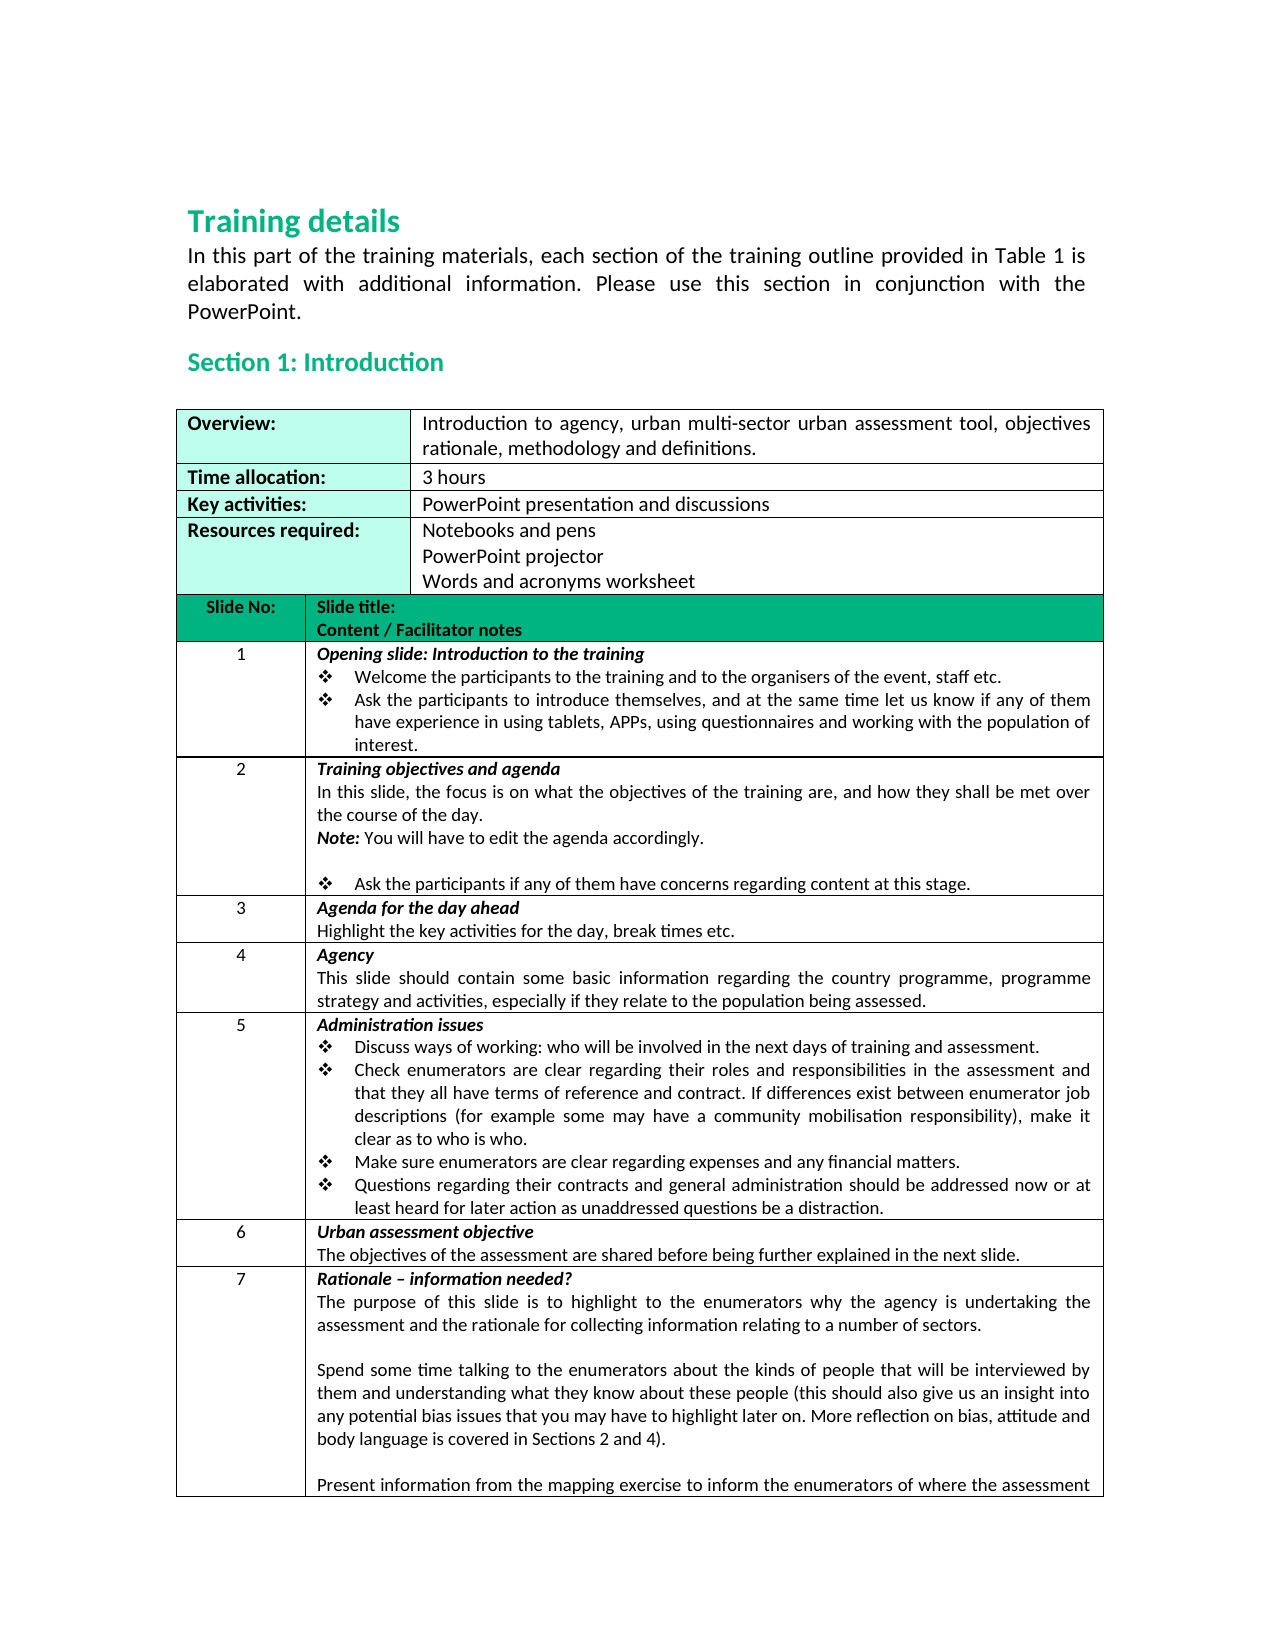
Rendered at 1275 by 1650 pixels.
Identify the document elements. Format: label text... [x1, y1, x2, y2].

table_cell Opening slide: Introduction to the training Welcome the participants to the training and to the organisers of the event, staff etc. Ask the participants to introduce themselves, and at the same time let us know if any of them have experience in using tablets, APPs, using questionnaires and working with the population of interest. [306, 642, 1103, 756]
table_cell Resources required: [177, 518, 410, 594]
table_cell Urban assessment objective The objectives of the assessment are shared before being further explained in the next slide. [306, 1220, 1103, 1266]
table_cell Time allocation: [177, 464, 410, 490]
table_cell 4 [177, 943, 305, 1012]
table_cell Training objectives and agenda In this slide, the focus is on what the objectives of the training are, and how they shall be met over the course of the day. Note: You will have to edit the agenda accordingly. Ask the participants if any of them have concerns regarding content at this stage. [306, 758, 1103, 895]
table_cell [306, 1267, 1103, 1496]
table_cell Slide title: Content / Facilitator notes [306, 595, 1103, 641]
subtitle Section 1: Introduction [187, 346, 1087, 379]
table_cell 6 [177, 1220, 305, 1266]
table_cell 5 [177, 1013, 305, 1219]
text In this part of the training materials, each section of the training outline provided in Table 1 is elaborated with additional information. Please use this section in conjunction with the PowerPoint. [187, 241, 1087, 325]
table_cell Agency This slide should contain some basic information regarding the country programme, programme strategy and activities, especially if they relate to the population being assessed. [306, 943, 1103, 1012]
table_cell 7 [177, 1267, 305, 1496]
table_header Overview: [177, 410, 410, 463]
table_cell 3 hours [411, 464, 1103, 490]
table_cell Slide No: [177, 595, 305, 641]
table_cell Notebooks and pens PowerPoint projector Words and acronyms worksheet [411, 518, 1103, 594]
table_header Introduction to agency, urban multi-sector urban assessment tool, objectives rationale, methodology and definitions. [411, 410, 1103, 463]
table_cell PowerPoint presentation and discussions [411, 491, 1103, 517]
table_cell Administration issues Discuss ways of working: who will be involved in the next days of training and assessment. Check enumerators are clear regarding their roles and responsibilities in the assessment and that they all have terms of reference and contract. If differences exist between enumerator job descriptions (for example some may have a community mobilisation responsibility), make it clear as to who is who. Make sure enumerators are clear regarding expenses and any financial matters. Questions regarding their contracts and general administration should be addressed now or at least heard for later action as unaddressed questions be a distraction. [306, 1013, 1103, 1219]
subtitle Training details [187, 200, 1087, 241]
table_cell 2 [177, 758, 305, 895]
table_cell 1 [177, 642, 305, 756]
table_cell Key activities: [177, 491, 410, 517]
table_cell Agenda for the day ahead Highlight the key activities for the day, break times etc. [306, 896, 1103, 942]
table_cell 3 [177, 896, 305, 942]
